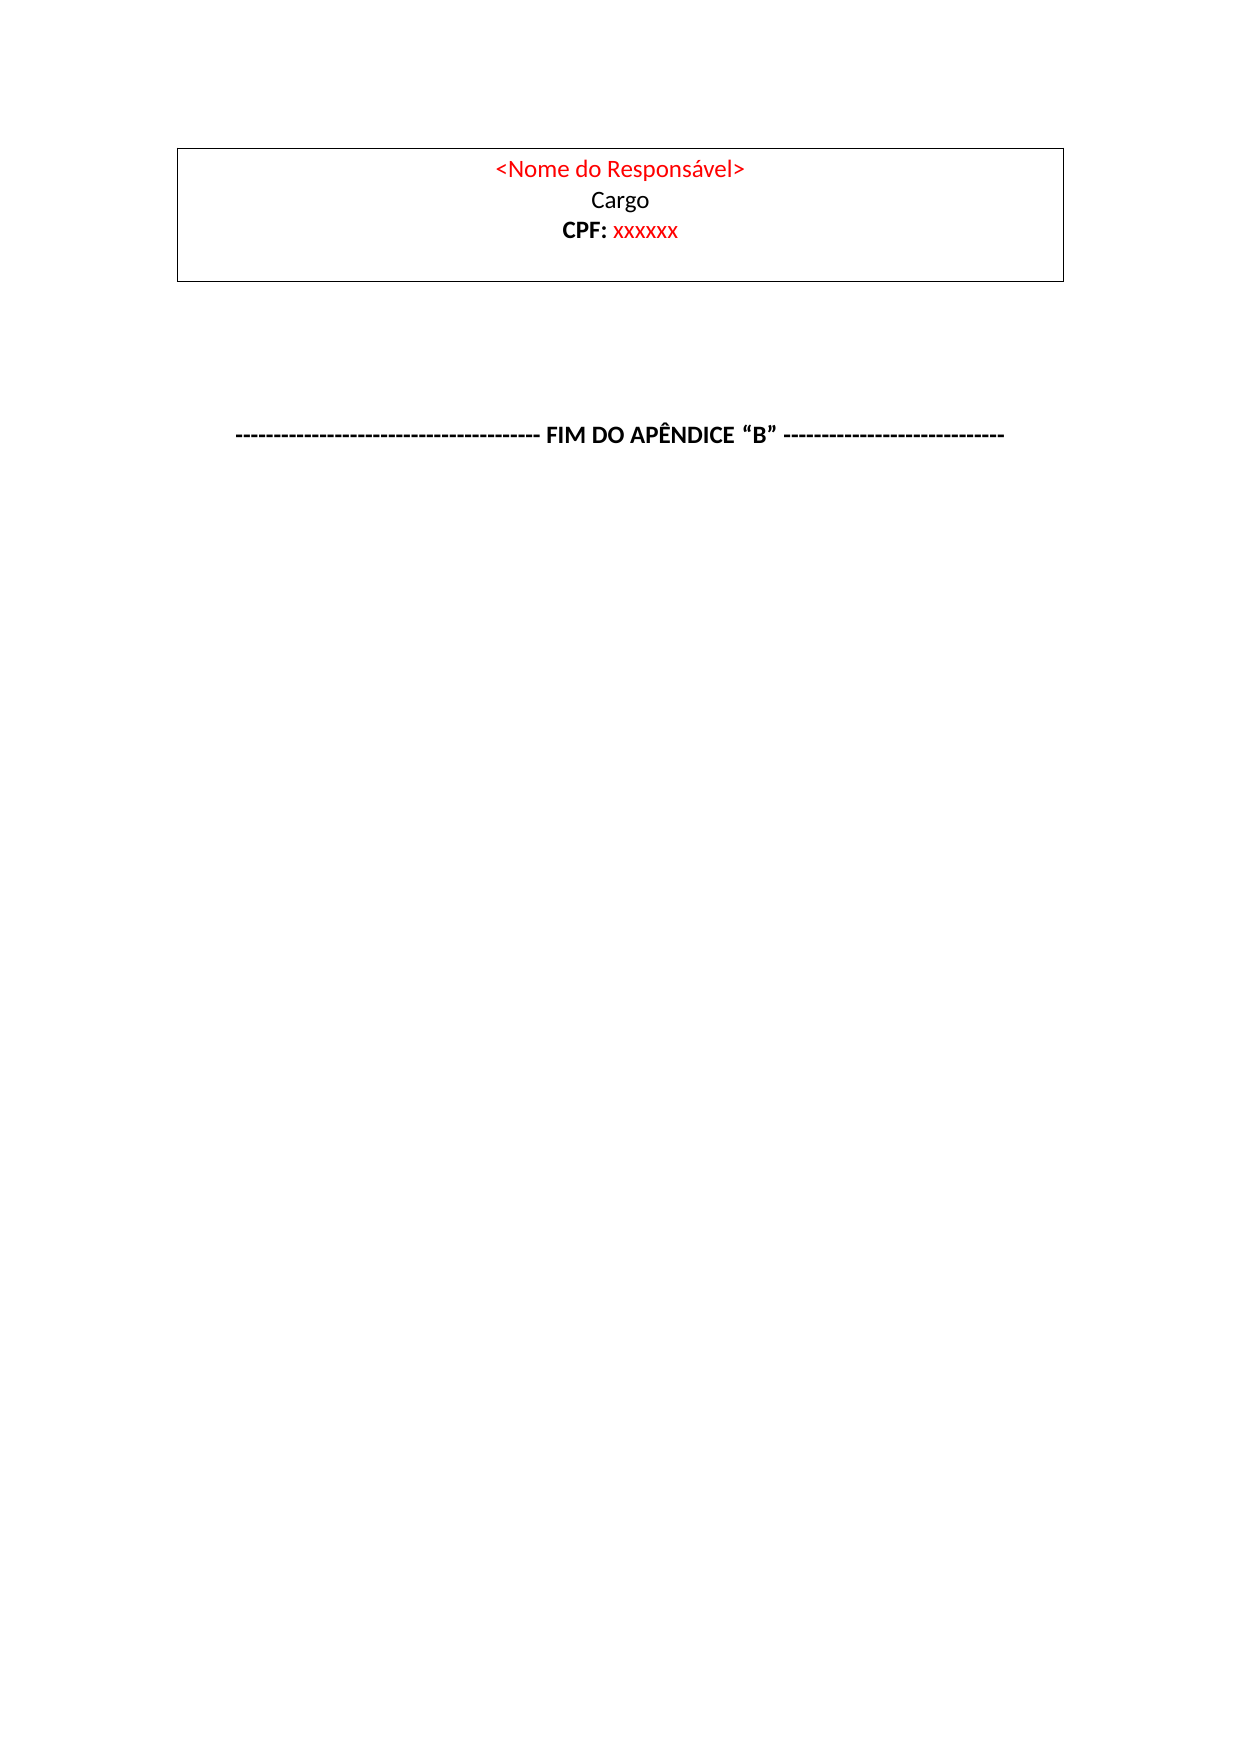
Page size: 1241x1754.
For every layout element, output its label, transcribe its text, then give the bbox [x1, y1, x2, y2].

text ---------------------------------------- FIM DO APÊNDICE “B” ----------------------------- [177, 419, 1063, 449]
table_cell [178, 149, 1063, 281]
